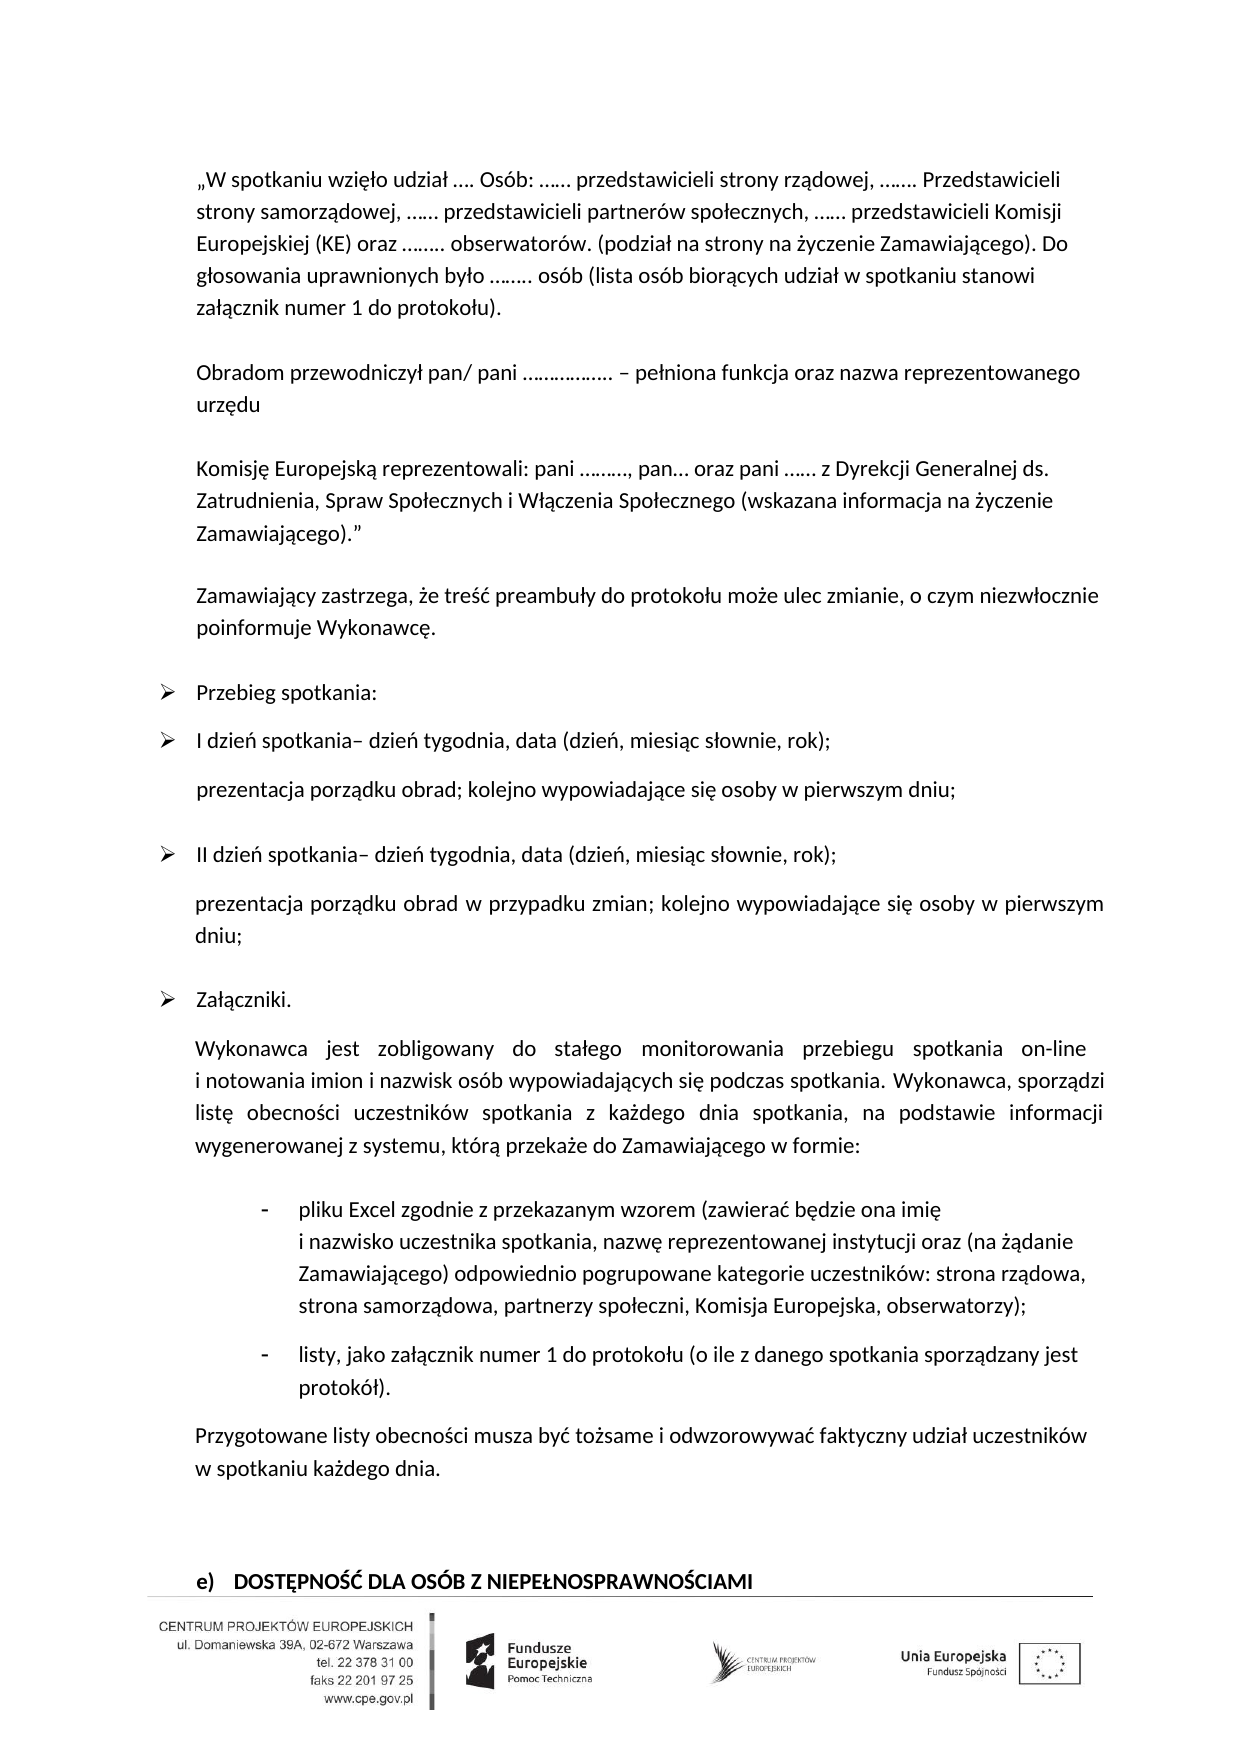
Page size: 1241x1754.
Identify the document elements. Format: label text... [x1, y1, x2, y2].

list Załączniki. [158, 985, 1105, 1013]
text Zamawiający zastrzega, że treść preambuły do protokołu może ulec zmianie, o czym niezwłocznie poinformuje Wykonawcę. [196, 581, 1105, 641]
list Przebieg spotkania: [158, 678, 1105, 706]
text Wykonawca jest zobligowany do stałego monitorowania przebiegu spotkania on-line i notowania imion i nazwisk osób wypowiadających się podczas spotkania. Wykonawca, sporządzi listę obecności uczestników spotkania z każdego dnia spotkania, na podstawie informacji wygenerowanej z systemu, którą przekaże do Zamawiającego w formie: [195, 1034, 1105, 1159]
picture [147, 1596, 1093, 1710]
text Komisję Europejską reprezentowali: pani ………, pan… oraz pani …… z Dyrekcji Generalnej ds. Zatrudnienia, Spraw Społecznych i Włączenia Społecznego (wskazana informacja na życzenie Zamawiającego).” [196, 454, 1105, 547]
text prezentacja porządku obrad w przypadku zmian; kolejno wypowiadające się osoby w pierwszym dniu; [195, 889, 1105, 949]
list II dzień spotkania– dzień tygodnia, data (dzień, miesiąc słownie, rok); [158, 840, 1105, 868]
text „W spotkaniu wzięło udział …. Osób: …… przedstawicieli strony rządowej, ……. Przedstawicieli strony samorządowej, …… przedstawicieli partnerów społecznych, …… przedstawicieli Komisji Europejskiej (KE) oraz …….. obserwatorów. (podział na strony na życzenie Zamawiającego). Do głosowania uprawnionych było …….. osób (lista osób biorących udział w spotkaniu stanowi załącznik numer 1 do protokołu). [196, 165, 1105, 322]
list pliku Excel zgodnie z przekazanym wzorem (zawierać będzie ona imię i nazwisko uczestnika spotkania, nazwę reprezentowanej instytucji oraz (na żądanie Zamawiającego) odpowiednio pogrupowane kategorie uczestników: strona rządowa, strona samorządowa, partnerzy społeczni, Komisja Europejska, obserwatorzy); [261, 1195, 1105, 1320]
text prezentacja porządku obrad; kolejno wypowiadające się osoby w pierwszym dniu; [196, 776, 1105, 803]
text Obradom przewodniczył pan/ pani …………….. – pełniona funkcja oraz nazwa reprezentowanego urzędu [196, 358, 1105, 418]
list listy, jako załącznik numer 1 do protokołu (o ile z danego spotkania sporządzany jest protokół). [261, 1341, 1105, 1401]
text Przygotowane listy obecności musza być tożsame i odwzorowywać faktyczny udział uczestników w spotkaniu każdego dnia. [195, 1422, 1105, 1482]
list DOSTĘPNOŚĆ DLA OSÓB Z NIEPEŁNOSPRAWNOŚCIAMI [196, 1567, 1105, 1595]
list I dzień spotkania– dzień tygodnia, data (dzień, miesiąc słownie, rok); [158, 727, 1105, 755]
